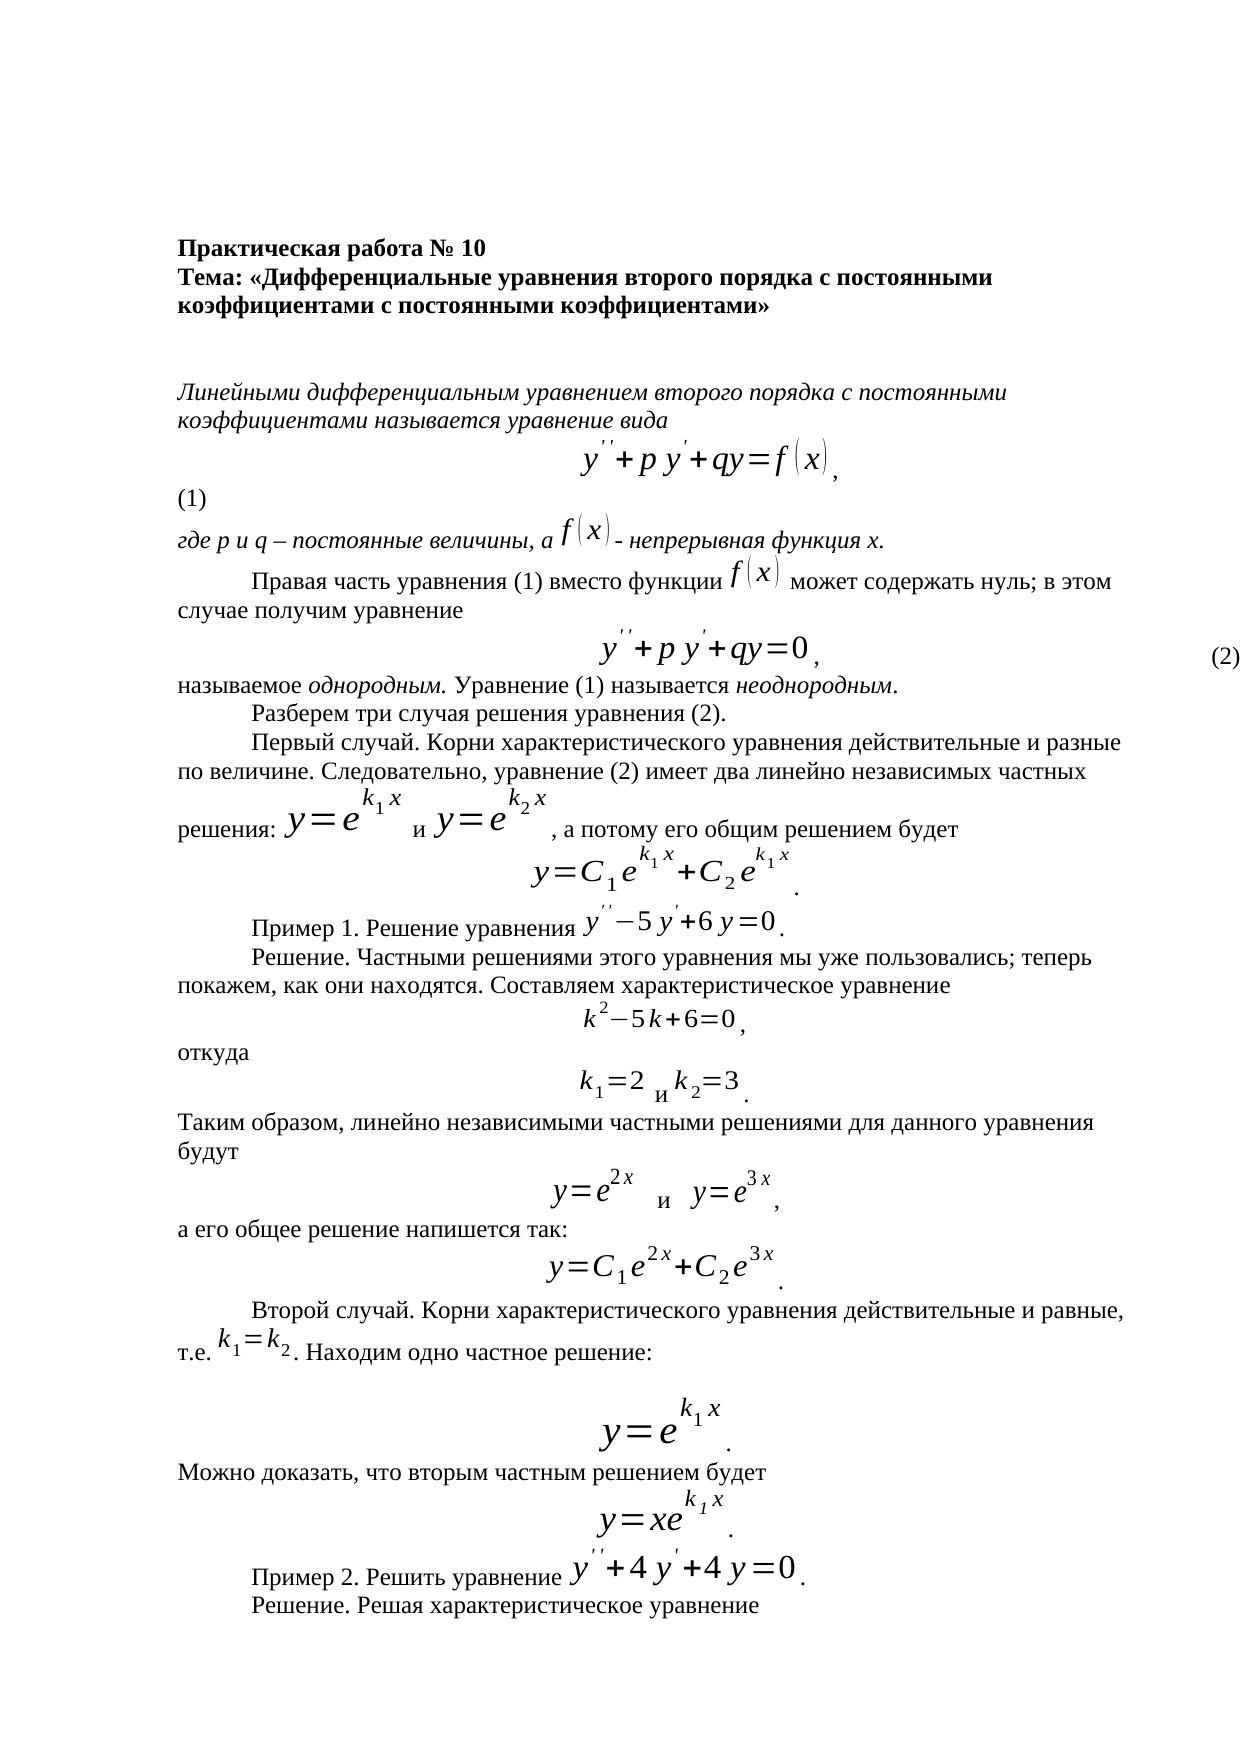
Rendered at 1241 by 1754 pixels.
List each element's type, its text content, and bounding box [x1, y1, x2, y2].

text . [177, 1486, 1152, 1543]
text , [177, 999, 1152, 1037]
text и , [177, 1165, 1152, 1214]
text Линейными дифференциальным уравнением второго порядка с постоянными коэффициентами называется уравнение вида [177, 377, 1152, 434]
text , (1) [177, 434, 1152, 512]
text Второй случай. Корни характеристического уравнения действительные и равные, т.е. . Находим одно частное решение: [177, 1295, 1152, 1365]
text Тема: «Дифференциальные уравнения второго порядка с постоянными коэффициентами с постоянными коэффициентами» [177, 262, 1152, 319]
text , (2) [177, 624, 1152, 670]
text Первый случай. Корни характеристического уравнения действительные и разные по величине. Следовательно, уравнение (2) имеет два линейно независимых частных решения: и , а потому его общим решением будет [177, 727, 1152, 843]
text откуда [177, 1037, 1152, 1066]
text Таким образом, линейно независимыми частными решениями для данного уравнения будут [177, 1107, 1152, 1165]
text Решение. Решая характеристическое уравнение [177, 1591, 1152, 1619]
text Решение. Частными решениями этого уравнения мы уже пользовались; теперь покажем, как они находятся. Составляем характеристическое уравнение [177, 942, 1152, 999]
text . [177, 1394, 1152, 1457]
text и . [177, 1066, 1152, 1107]
text Пример 2. Решить уравнение . [177, 1543, 1152, 1591]
text Пример 1. Решение уравнения . [177, 900, 1152, 942]
text где p и q – постоянные величины, а - непрерывная функция x. [177, 512, 1152, 554]
text Можно доказать, что вторым частным решением будет [177, 1457, 1152, 1486]
text . [177, 1243, 1152, 1295]
text Правая часть уравнения (1) вместо функции может содержать нуль; в этом случае получим уравнение [177, 554, 1152, 624]
text . [177, 843, 1152, 900]
text а его общее решение напишется так: [177, 1214, 1152, 1243]
text Практическая работа № 10 [177, 233, 1152, 262]
text называемое однородным. Уравнение (1) называется неоднородным. [177, 670, 1152, 698]
text Разберем три случая решения уравнения (2). [177, 698, 1152, 727]
